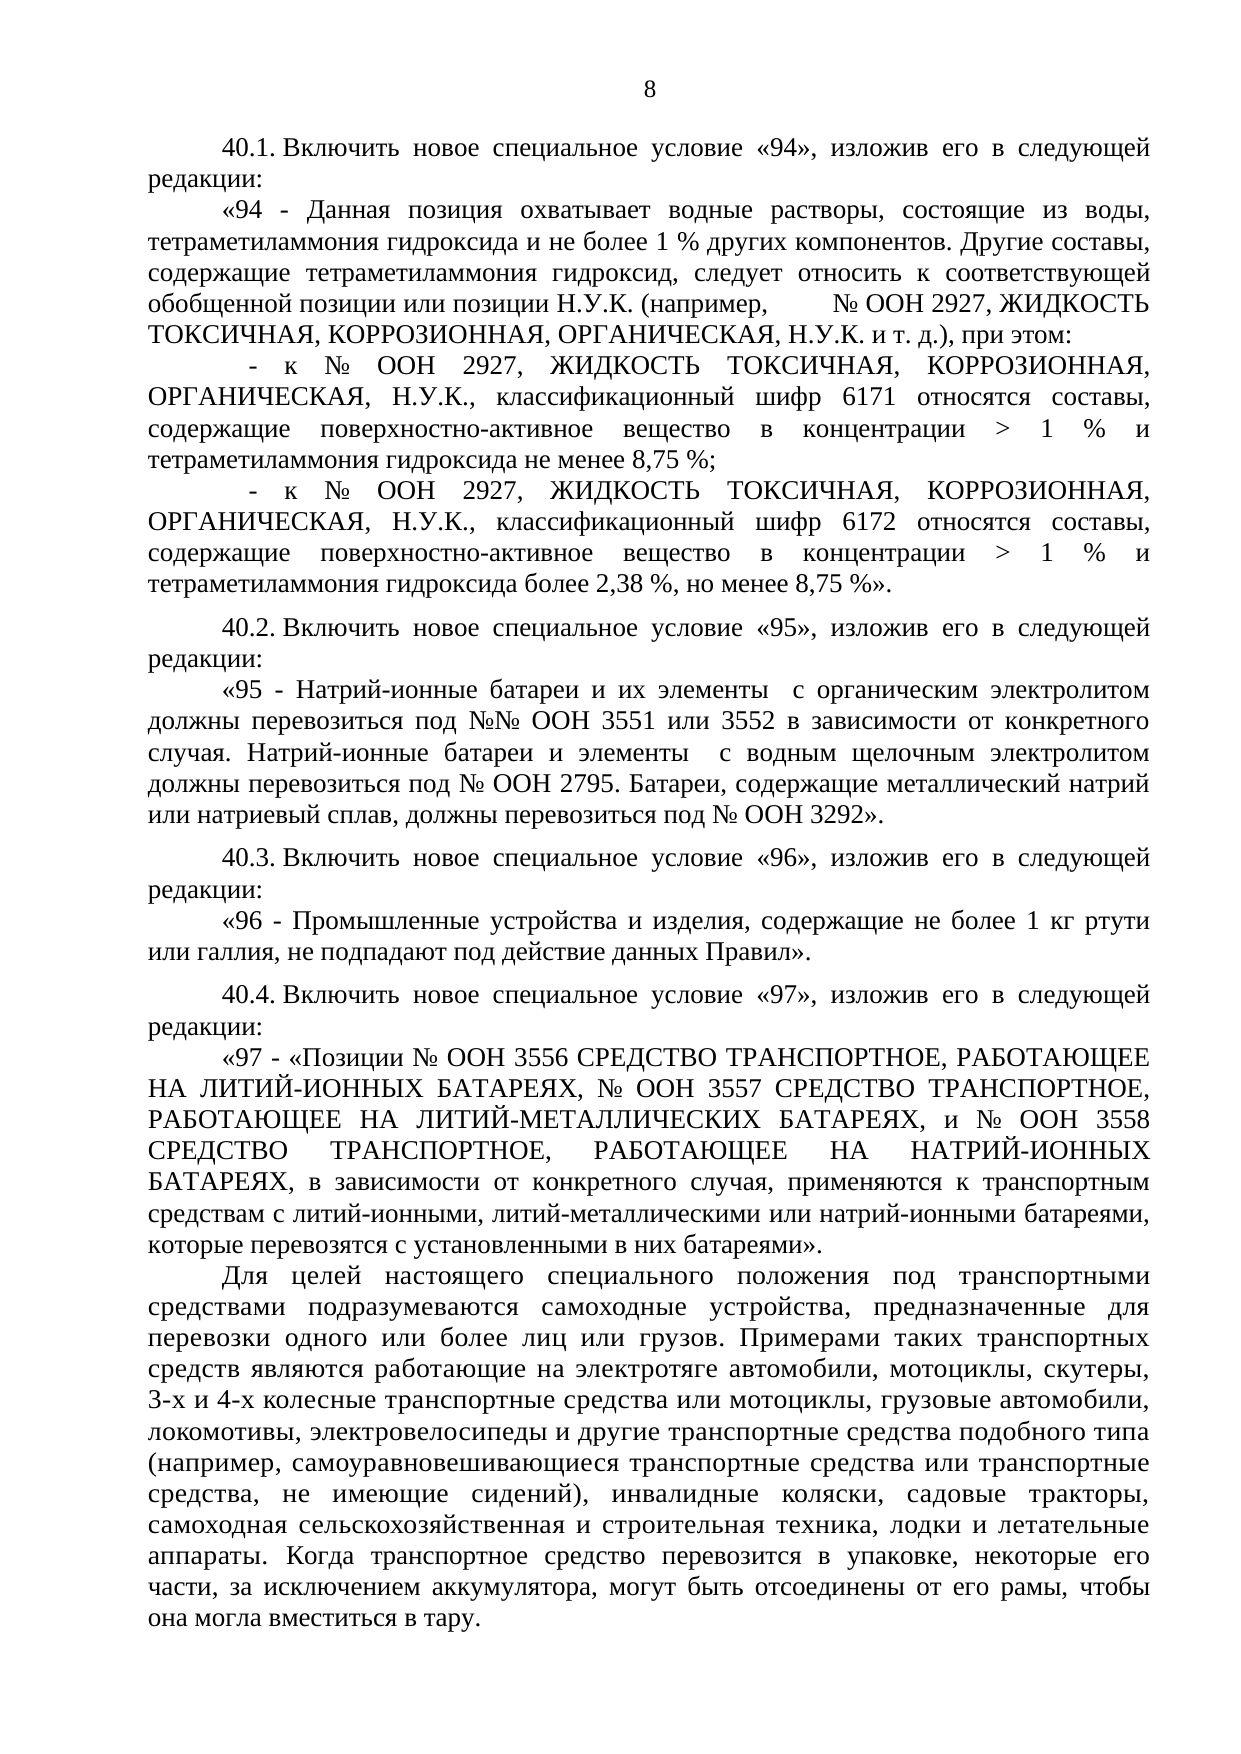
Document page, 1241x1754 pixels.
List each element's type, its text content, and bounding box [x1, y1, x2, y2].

text - к № ООН 2927, ЖИДКОСТЬ ТОКСИЧНАЯ, КОРРОЗИОННАЯ, ОРГАНИЧЕСКАЯ, Н.У.К., классификационный шифр 6172 относятся составы, содержащие поверхностно-активное вещество в концентрации > 1 % и тетраметиламмония гидроксида более 2,38 %, но менее 8,75 %». [148, 474, 1152, 598]
text 40.4. Включить новое специальное условие «97», изложив его в следующей редакции: [148, 979, 1152, 1041]
text 40.1. Включить новое специальное условие «94», изложив его в следующей редакции: [148, 131, 1152, 194]
text «97 - «Позиции № ООН 3556 СРЕДСТВО ТРАНСПОРТНОЕ, РАБОТАЮЩЕЕ НА ЛИТИЙ-ИОННЫХ БАТАРЕЯХ, № ООН 3557 СРЕДСТВО ТРАНСПОРТНОЕ, РАБОТАЮЩЕЕ НА ЛИТИЙ-МЕТАЛЛИЧЕСКИХ БАТАРЕЯХ, и № ООН 3558 СРЕДСТВО ТРАНСПОРТНОЕ, РАБОТАЮЩЕЕ НА НАТРИЙ-ИОННЫХ БАТАРЕЯХ, в зависимости от конкретного случая, применяются к транспортным средствам с литий-ионными, литий-металлическими или натрий-ионными батареями, которые перевозятся с установленными в них батареями». [148, 1041, 1152, 1259]
text «96 - Промышленные устройства и изделия, содержащие не более 1 кг ртути или галлия, не подпадают под действие данных Правил». [148, 904, 1152, 966]
text - к № ООН 2927, ЖИДКОСТЬ ТОКСИЧНАЯ, КОРРОЗИОННАЯ, ОРГАНИЧЕСКАЯ, Н.У.К., классификационный шифр 6171 относятся составы, содержащие поверхностно-активное вещество в концентрации > 1 % и тетраметиламмония гидроксида не менее 8,75 %; [148, 349, 1152, 474]
text «95 - Натрий-ионные батареи и их элементы с органическим электролитом должны перевозиться под №№ ООН 3551 или 3552 в зависимости от конкретного случая. Натрий-ионные батареи и элементы с водным щелочным электролитом должны перевозиться под № ООН 2795. Батареи, содержащие металлический натрий или натриевый сплав, должны перевозиться под № ООН 3292». [148, 673, 1152, 829]
text «94 - Данная позиция охватывает водные растворы, состоящие из воды, тетраметиламмония гидроксида и не более 1 % других компонентов. Другие составы, содержащие тетраметиламмония гидроксид, следует относить к соответствующей обобщенной позиции или позиции Н.У.К. (например, № ООН 2927, ЖИДКОСТЬ ТОКСИЧНАЯ, КОРРОЗИОННАЯ, ОРГАНИЧЕСКАЯ, Н.У.К. и т. д.), при этом: [148, 194, 1152, 349]
text 40.3. Включить новое специальное условие «96», изложив его в следующей редакции: [148, 842, 1152, 904]
text Для целей настоящего специального положения под транспортными средствами подразумеваются самоходные устройства, предназначенные для перевозки одного или более лиц или грузов. Примерами таких транспортных средств являются работающие на электротяге автомобили, мотоциклы, скутеры, 3-х и 4-х колесные транспортные средства или мотоциклы, грузовые автомобили, локомотивы, электровелосипеды и другие транспортные средства подобного типа (например, самоуравновешивающиеся транспортные средства или транспортные средства, не имеющие сидений), инвалидные коляски, садовые тракторы, самоходная сельскохозяйственная и строительная техника, лодки и летательные аппараты. Когда транспортное средство перевозится в упаковке, некоторые его части, за исключением аккумулятора, могут быть отсоединены от его рамы, чтобы она могла вместиться в тару. [148, 1259, 1152, 1633]
text 40.2. Включить новое специальное условие «95», изложив его в следующей редакции: [148, 611, 1152, 673]
